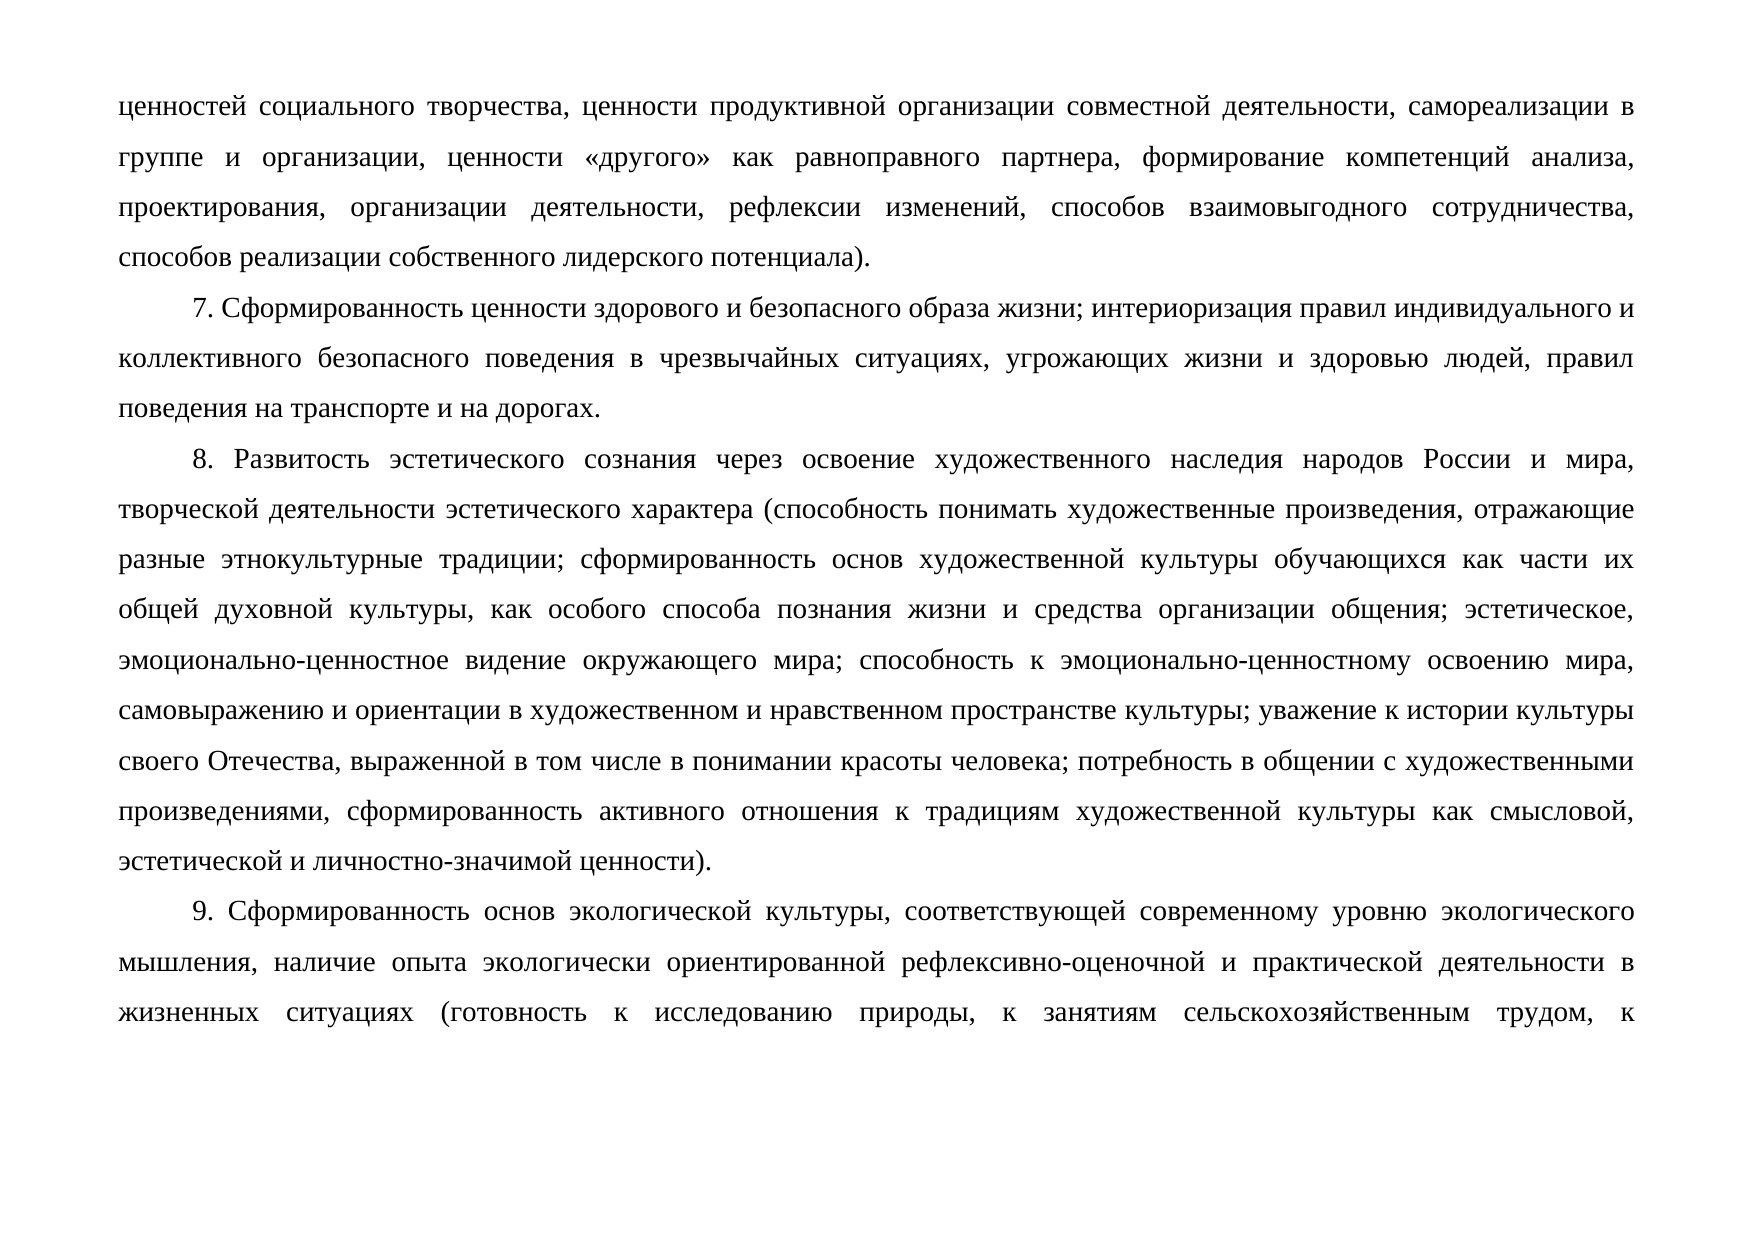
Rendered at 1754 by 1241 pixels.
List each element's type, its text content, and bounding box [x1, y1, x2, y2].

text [118, 88, 1636, 273]
text 7. Сформированность ценности здорового и безопасного образа жизни; интериоризация правил индивидуального и коллективного безопасного поведения в чрезвычайных ситуациях, угрожающих жизни и здоровью людей, правил поведения на транспорте и на дорогах. [118, 290, 1636, 424]
text 8. Развитость эстетического сознания через освоение художественного наследия народов России и мира, творческой деятельности эстетического характера (способность понимать художественные произведения, отражающие разные этнокультурные традиции; сформированность основ художественной культуры обучающихся как части их общей духовной культуры, как особого способа познания жизни и средства организации общения; эстетическое, эмоционально-ценностное видение окружающего мира; способность к эмоционально-ценностному освоению мира, самовыражению и ориентации в художественном и нравственном пространстве культуры; уважение к истории культуры своего Отечества, выраженной в том числе в понимании красоты человека; потребность в общении с художественными произведениями, сформированность активного отношения к традициям художественной культуры как смысловой, эстетической и личностно-значимой ценности). [118, 441, 1636, 877]
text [118, 893, 1636, 1028]
